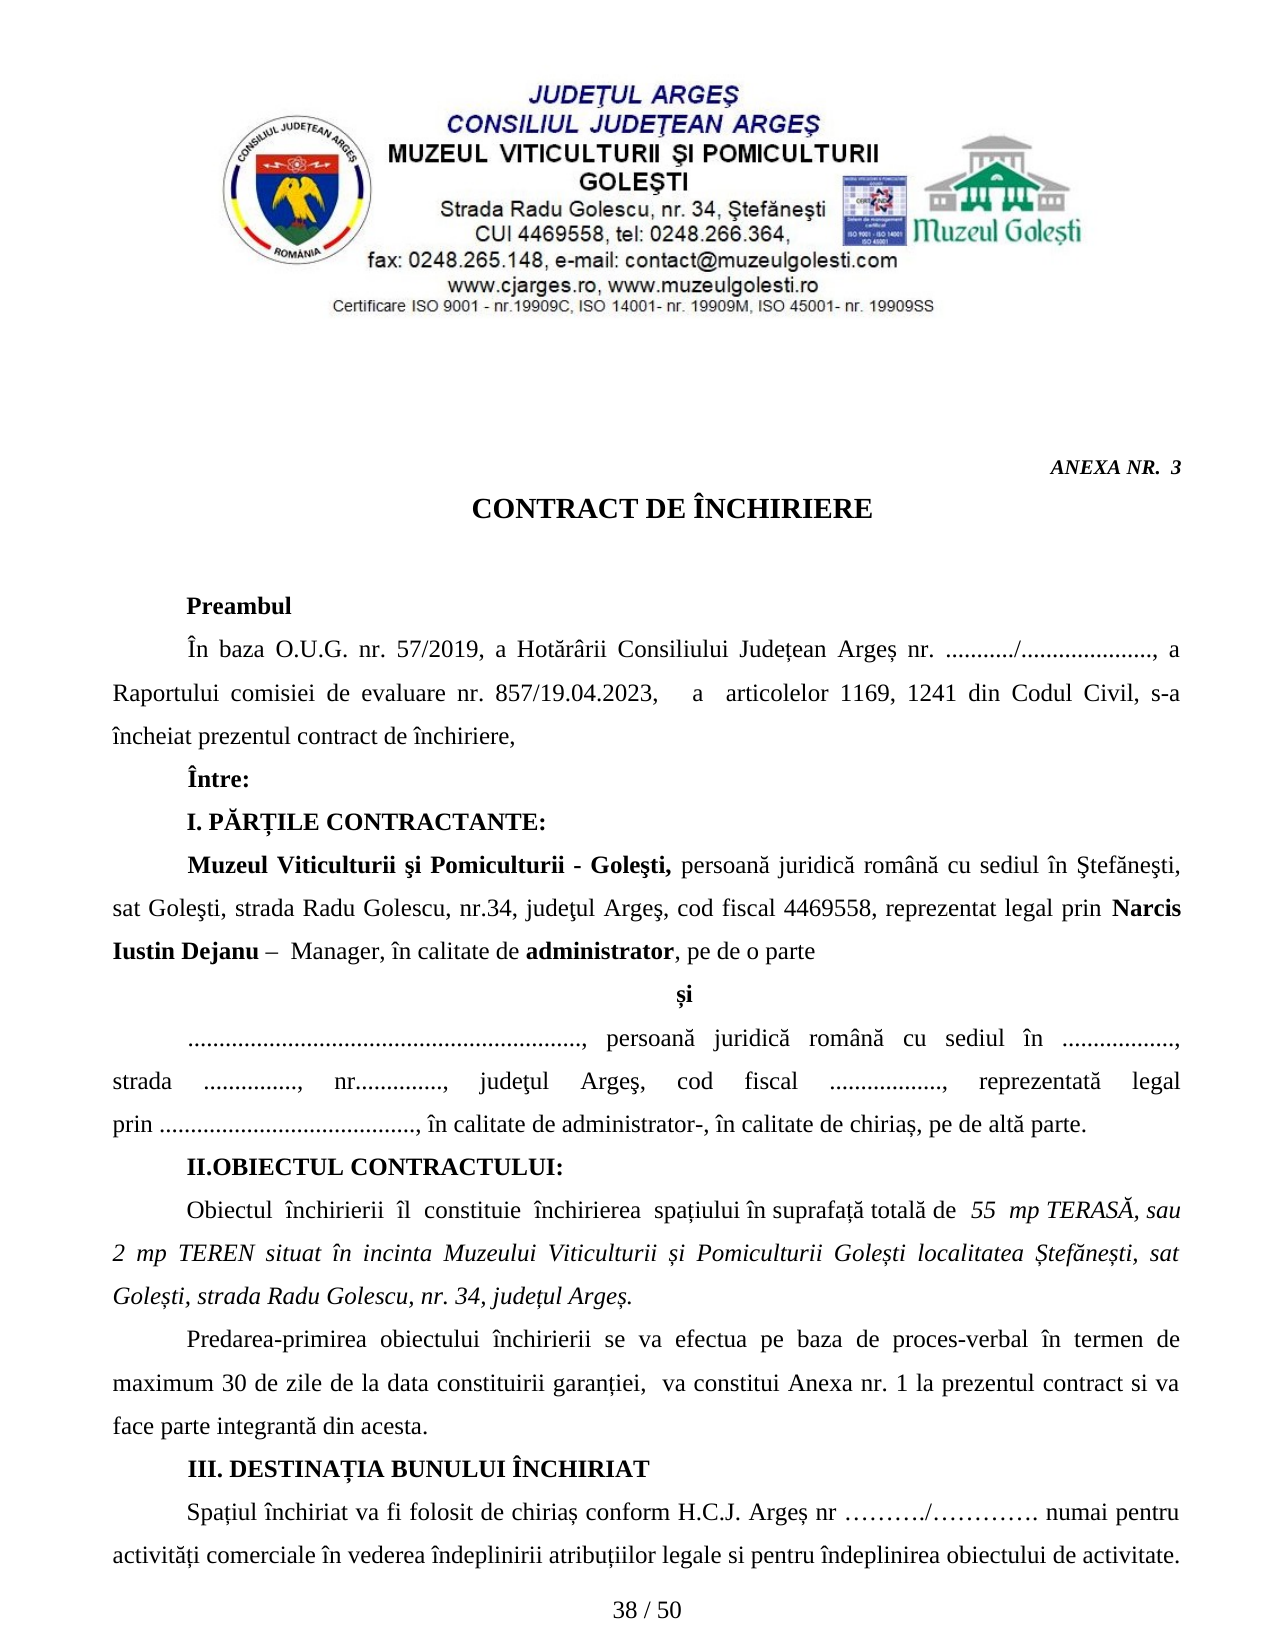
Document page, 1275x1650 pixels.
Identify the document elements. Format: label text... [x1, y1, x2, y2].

text CONTRACT DE ÎNCHIRIERE [112, 491, 1181, 524]
text Între: [112, 764, 1181, 793]
text Predarea-primirea obiectului închirierii se va efectua pe baza de proces-verbal în termen de maximum 30 de zile de la data constituirii garanției, va constitui Anexa nr. 1 la prezentul contract si va face parte integrantă din acesta. [112, 1324, 1181, 1439]
text I. PĂRȚILE CONTRACTANTE: [112, 807, 1181, 836]
text Preambul [112, 591, 1181, 620]
text II.OBIECTUL CONTRACTULUI: [112, 1152, 1181, 1181]
text În baza O.U.G. nr. 57/2019, a Hotărârii Consiliului Județean Argeș nr. .........../....................., a Raportului comisiei de evaluare nr. 857/19.04.2023, a articolelor 1169, 1241 din Codul Civil, s-a încheiat prezentul contract de închiriere, [112, 634, 1181, 749]
text Obiectul închirierii îl constituie închirierea spațiului în suprafață totală de 55 mp TERASĂ, sau 2 mp TEREN situat în incinta Muzeului Viticulturii și Pomiculturii Golești localitatea Ștefănești, sat Golești, strada Radu Golescu, nr. 34, județul Argeș. [112, 1195, 1181, 1310]
subtitle ANEXA NR. 3 [112, 455, 1181, 479]
picture [176, 29, 1118, 333]
text Muzeul Viticulturii şi Pomiculturii - Goleşti, persoană juridică română cu sediul în Ştefăneşti, sat Goleşti, strada Radu Golescu, nr.34, judeţul Argeş, cod fiscal 4469558, reprezentat legal prin Narcis Iustin Dejanu – Manager, în calitate de administrator, pe de o parte [112, 850, 1181, 965]
text Spațiul închiriat va fi folosit de chiriaș conform H.C.J. Argeș nr ………./…………. numai pentru activități comerciale în vederea îndeplinirii atribuțiilor legale si pentru îndeplinirea obiectului de activitate. [112, 1497, 1181, 1569]
text III. DESTINAȚIA BUNULUI ÎNCHIRIAT [112, 1454, 1181, 1483]
text și [112, 979, 1181, 1008]
text ..............................................................., persoană juridică română cu sediul în .................., strada ..............., nr.............., judeţul Argeş, cod fiscal .................., reprezentată legal prin ........................................., în calitate de administrator-, în calitate de chiriaș, pe de altă parte. [112, 1023, 1181, 1138]
